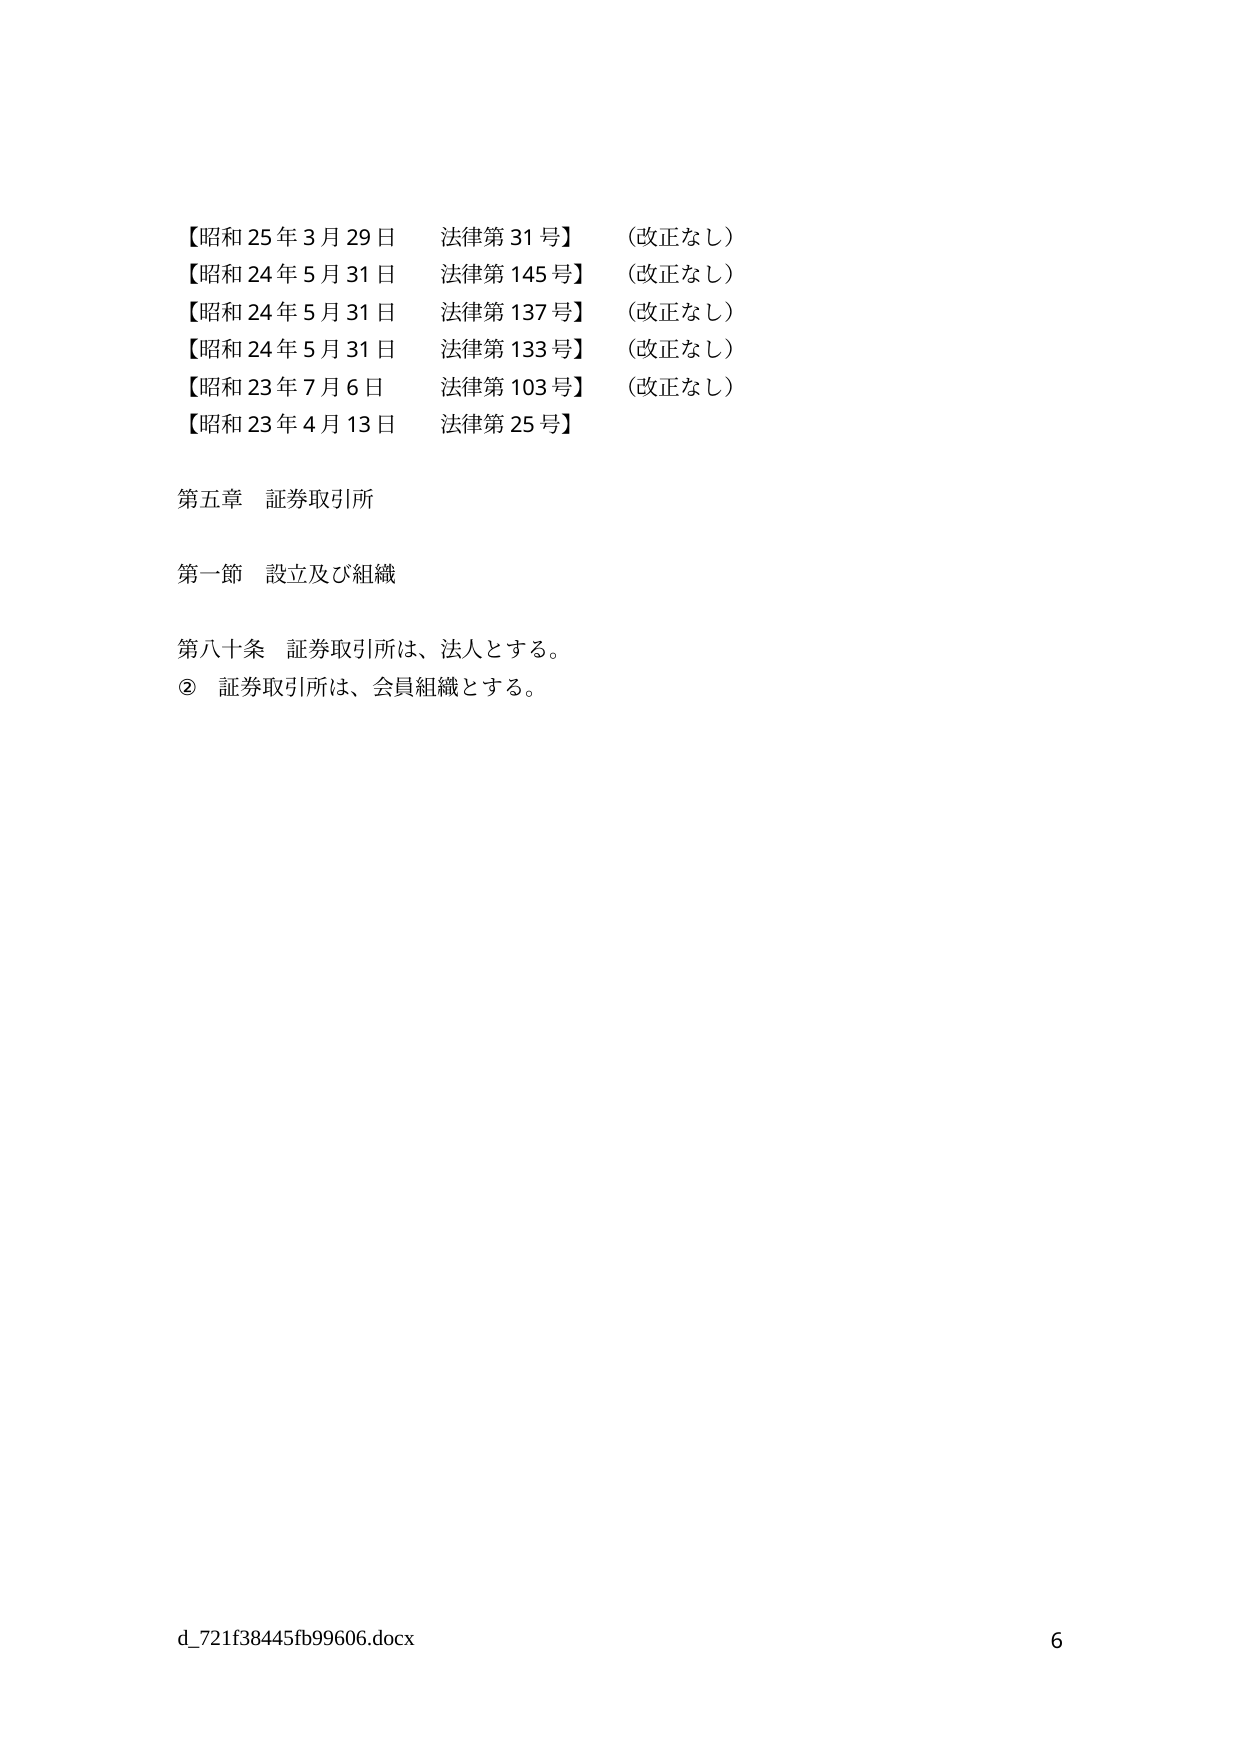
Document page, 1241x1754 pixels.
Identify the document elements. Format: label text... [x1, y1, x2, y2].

text 【昭和23年4月13日 法律第25号】 [177, 404, 1063, 442]
text 【昭和24年5月31日 法律第137号】 （改正なし） [177, 292, 1063, 329]
text 【昭和24年5月31日 法律第133号】 （改正なし） [177, 329, 1063, 367]
text 【昭和23年7月6日 法律第103号】 （改正なし） [177, 367, 1063, 404]
text ② 証券取引所は、会員組織とする。 [177, 667, 1063, 704]
text 第八十条 証券取引所は、法人とする。 [177, 629, 1063, 667]
text 【昭和25年3月29日 法律第31号】 （改正なし） [177, 217, 1063, 254]
text 第一節 設立及び組織 [177, 554, 1063, 592]
text 第五章 証券取引所 [177, 479, 1063, 517]
text 【昭和24年5月31日 法律第145号】 （改正なし） [177, 254, 1063, 292]
